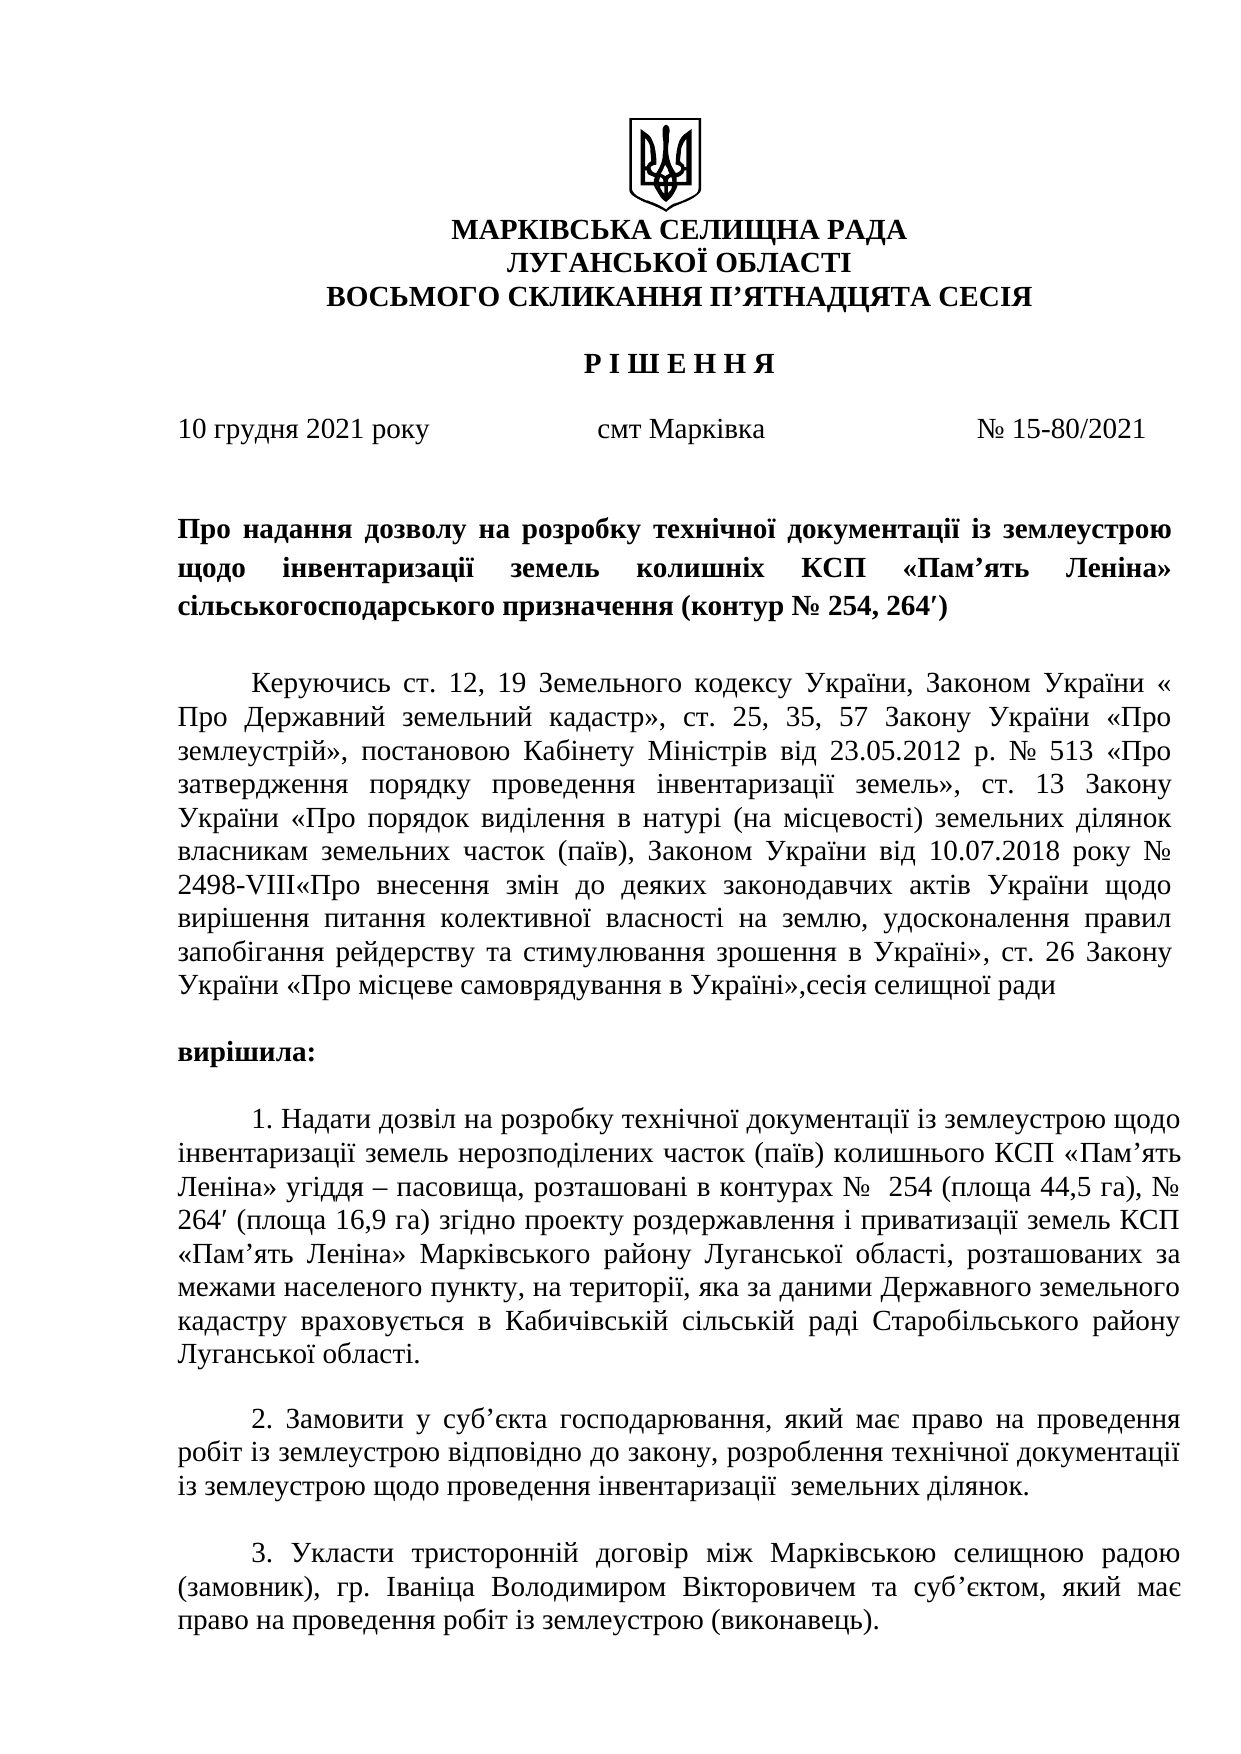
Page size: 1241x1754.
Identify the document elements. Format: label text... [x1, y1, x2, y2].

text вирішила: [177, 1034, 1181, 1068]
text ЛУГАНСЬКОЇ ОБЛАСТІ [177, 245, 1181, 279]
text 2. Замовити у суб’єкта господарювання, який має право на проведення робіт із землеустрою відповідно до закону, розроблення технічної документації із землеустрою щодо проведення інвентаризації земельних ділянок. [177, 1401, 1181, 1502]
text Р І Ш Е Н Н Я [177, 346, 1181, 379]
text ВОСЬМОГО СКЛИКАННЯ П’ЯТНАДЦЯТА СЕСІЯ [177, 279, 1181, 312]
text 1. Надати дозвіл на розробку технічної документації із землеустрою щодо інвентаризації земель нерозподілених часток (паїв) колишнього КСП «Пам’ять Леніна» угіддя – пасовища, розташовані в контурах № 254 (площа 44,5 га), № 264′ (площа 16,9 га) згідно проекту роздержавлення і приватизації земель КСП «Пам’ять Леніна» Марківського району Луганської області, розташованих за межами населеного пункту, на території, яка за даними Державного земельного кадастру враховується в Кабичівській сільській раді Старобільського району Луганської області. [177, 1102, 1181, 1370]
text 3. Укласти тристоронній договір між Марківською селищною радою (замовник), гр. Іваніца Володимиром Вікторовичем та суб’єктом, який має право на проведення робіт із землеустрою (виконавець). [177, 1535, 1181, 1636]
text Про надання дозволу на розробку технічної документації із землеустрою щодо інвентаризації земель колишніх КСП «Пам’ять Леніна» сільськогосподарського призначення (контур № 254, 264′) [177, 511, 1172, 622]
text Керуючись ст. 12, 19 Земельного кодексу України, Законом України « Про Державний земельний кадастр», ст. 25, 35, 57 Закону України «Про землеустрій», постановою Кабінету Міністрів від 23.05.2012 р. № 513 «Про затвердження порядку проведення інвентаризації земель», ст. 13 Закону України «Про порядок виділення в натурі (на місцевості) земельних ділянок власникам земельних часток (паїв), Законом України від 10.07.2018 року № 2498-VIII«Про внесення змін до деяких законодавчих актів України щодо вирішення питання колективної власності на землю, удосконалення правил запобігання рейдерству та стимулювання зрошення в Україні», ст. 26 Закону України «Про місцеве самоврядування в Україні»,сесія селищної ради [177, 666, 1172, 1001]
text МАРКІВСЬКА СЕЛИЩНА РАДА [177, 212, 1181, 245]
text 10 грудня 2021 року смт Марківка № 15-80/2021 [177, 411, 1181, 444]
